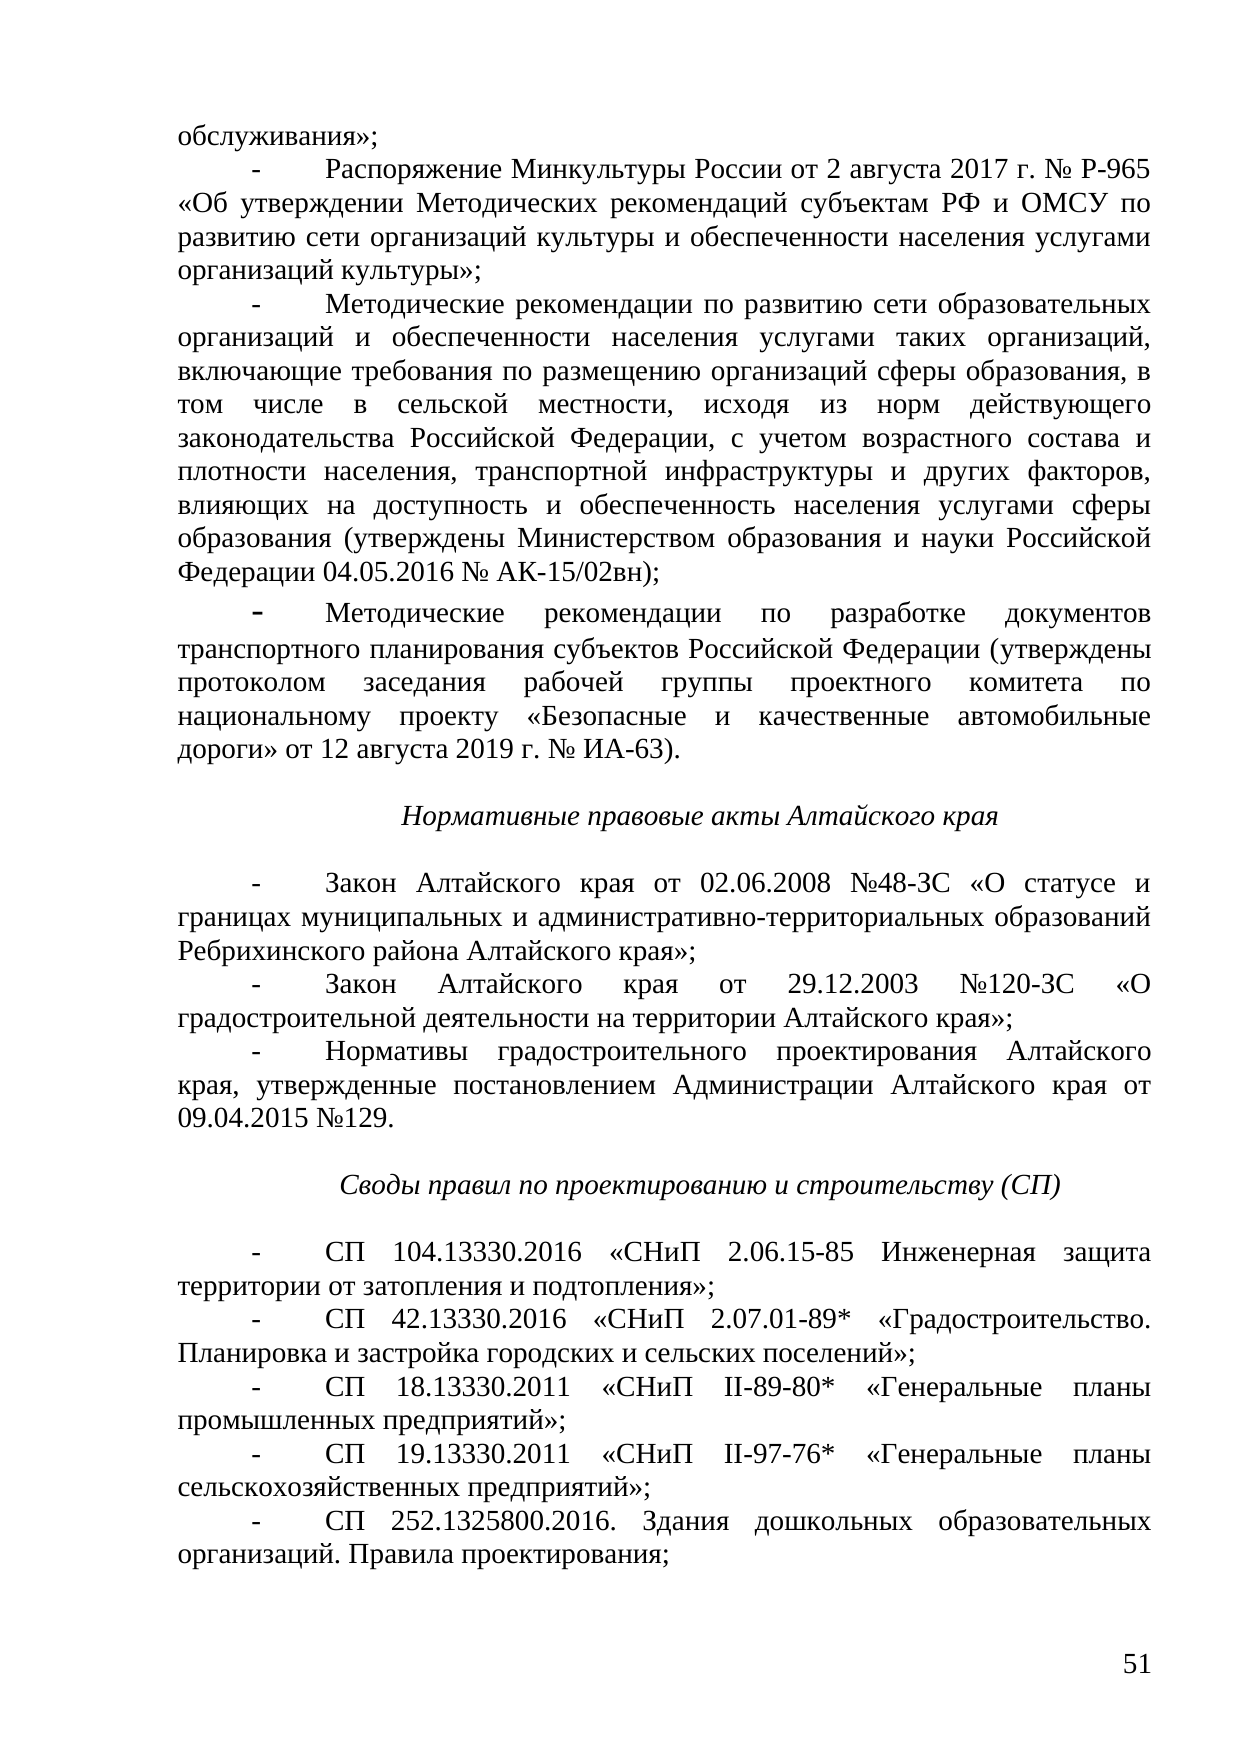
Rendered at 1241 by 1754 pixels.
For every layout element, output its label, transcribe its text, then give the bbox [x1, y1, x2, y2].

list СП 252.1325800.2016. Здания дошкольных образовательных организаций. Правила проектирования; [177, 1503, 1152, 1570]
list СП 104.13330.2016 «СНиП 2.06.15-85 Инженерная защита территории от затопления и подтопления»; [177, 1234, 1152, 1302]
list Нормативные правовые акты Алтайского края [177, 798, 1152, 832]
list Закон Алтайского края от 29.12.2003 №120-ЗС «О градостроительной деятельности на территории Алтайского края»; [177, 966, 1152, 1033]
list Методические рекомендации по развитию сети образовательных организаций и обеспеченности населения услугами таких организаций, включающие требования по размещению организаций сферы образования, в том числе в сельской местности, исходя из норм действующего законодательства Российской Федерации, с учетом возрастного состава и плотности населения, транспортной инфраструктуры и других факторов, влияющих на доступность и обеспеченность населения услугами сферы образования (утверждены Министерством образования и науки Российской Федерации 04.05.2016 № АК-15/02вн); [177, 286, 1152, 588]
list СП 19.13330.2011 «СНиП II-97-76* «Генеральные планы сельскохозяйственных предприятий»; [177, 1436, 1152, 1503]
list Закон Алтайского края от 02.06.2008 №48-ЗС «О статусе и границах муниципальных и административно-территориальных образований Ребрихинского района Алтайского края»; [177, 866, 1152, 966]
list Распоряжение Минкультуры России от 2 августа 2017 г. № Р-965 «Об утверждении Методических рекомендаций субъектам РФ и ОМСУ по развитию сети организаций культуры и обеспеченности населения услугами организаций культуры»; [177, 152, 1152, 286]
list Своды правил по проектированию и строительству (СП) [177, 1167, 1152, 1201]
list Методические рекомендации по разработке документов транспортного планирования субъектов Российской Федерации (утверждены протоколом заседания рабочей группы проектного комитета по национальному проекту «Безопасные и качественные автомобильные дороги» от 12 августа 2019 г. № ИА-63). [177, 588, 1152, 765]
list СП 42.13330.2016 «СНиП 2.07.01-89* «Градостроительство. Планировка и застройка городских и сельских поселений»; [177, 1302, 1152, 1369]
list СП 18.13330.2011 «СНиП II-89-80* «Генеральные планы промышленных предприятий»; [177, 1369, 1152, 1436]
list Нормативы градостроительного проектирования Алтайского края, утвержденные постановлением Администрации Алтайского края от 09.04.2015 №129. [177, 1033, 1152, 1134]
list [177, 118, 1152, 152]
